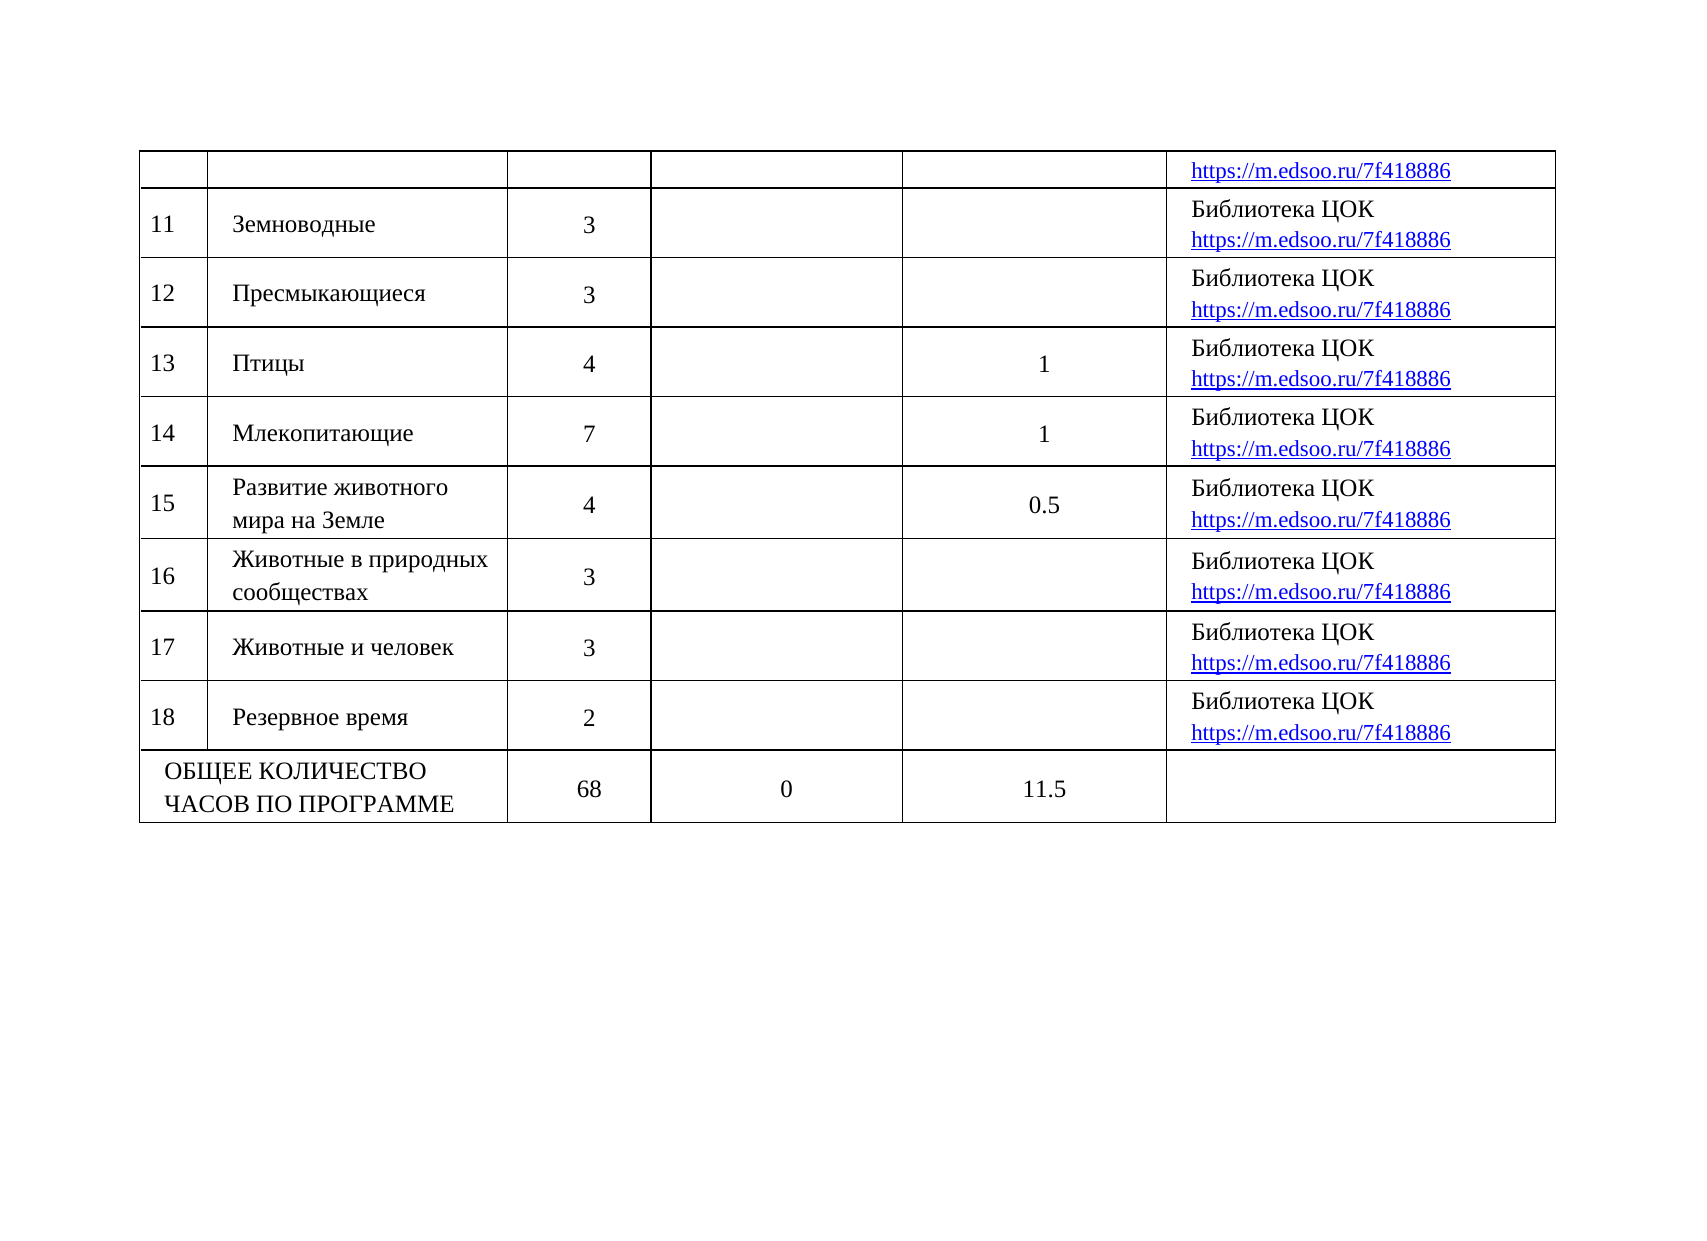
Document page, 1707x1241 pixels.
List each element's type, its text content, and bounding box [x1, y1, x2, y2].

table_cell Резервное время [208, 681, 507, 749]
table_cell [1167, 189, 1555, 257]
table_cell 3 [508, 189, 650, 257]
table_cell 14 [140, 397, 207, 465]
table_cell Животные и человек [208, 612, 507, 680]
table_cell [652, 397, 902, 465]
table_cell Библиотека ЦОК https://m.edsoo.ru/7f418886 [1167, 539, 1555, 610]
table_cell Животные в природных сообществах [208, 539, 507, 610]
table_cell 18 [140, 681, 207, 749]
table_cell [903, 681, 1166, 749]
table_cell [652, 539, 902, 610]
table_cell [903, 258, 1166, 326]
table_cell [652, 467, 902, 538]
table_cell 1 [903, 328, 1166, 396]
table_cell Развитие животного мира на Земле [208, 467, 507, 538]
table_cell 4 [508, 328, 650, 396]
table_cell 3 [508, 612, 650, 680]
table_cell 4 [508, 467, 650, 538]
table_cell 4 [508, 152, 650, 187]
table_cell Пресмыкающиеся [208, 258, 507, 326]
table_cell 0.5 [903, 467, 1166, 538]
table_cell 3 [508, 539, 650, 610]
table_cell [903, 539, 1166, 610]
table_cell Библиотека ЦОК https://m.edsoo.ru/7f418886 [1167, 681, 1555, 749]
table_cell [903, 189, 1166, 257]
table_cell 11 [140, 188, 207, 257]
table_cell 2 [508, 681, 650, 749]
table_cell [652, 612, 902, 680]
table_cell [652, 152, 902, 187]
table_cell 1 [903, 397, 1166, 465]
table_cell 10 [140, 152, 207, 187]
table_cell Библиотека ЦОК https://m.edsoo.ru/7f418886 [1167, 467, 1555, 538]
table_cell 16 [140, 539, 207, 610]
table_cell Рыбы [208, 152, 507, 187]
table_cell Птицы [208, 328, 507, 396]
table_cell 7 [508, 397, 650, 465]
table_cell Библиотека ЦОК https://m.edsoo.ru/7f418886 [1167, 397, 1555, 465]
table_cell 12 [140, 258, 207, 326]
table_cell [652, 328, 902, 396]
table_cell [1167, 751, 1555, 822]
table_cell Земноводные [208, 189, 507, 257]
table_cell [652, 681, 902, 749]
table_cell 13 [140, 327, 207, 396]
table_cell 1 [903, 152, 1166, 187]
table_cell Библиотека ЦОК https://m.edsoo.ru/7f418886 [1167, 328, 1555, 396]
table_cell 11.5 [903, 751, 1166, 822]
table_cell [652, 189, 902, 257]
table_cell 17 [140, 611, 207, 680]
table_cell Библиотека ЦОК https://m.edsoo.ru/7f418886 [1167, 612, 1555, 680]
table_cell Млекопитающие [208, 397, 507, 465]
table_cell [903, 612, 1166, 680]
table_cell [652, 258, 902, 326]
table_cell 0 [652, 751, 902, 822]
table_cell 3 [508, 258, 650, 326]
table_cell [1167, 152, 1555, 187]
table_cell 68 [508, 751, 650, 822]
table_cell ОБЩЕЕ КОЛИЧЕСТВО ЧАСОВ ПО ПРОГРАММЕ [140, 750, 507, 822]
table_cell 15 [140, 466, 207, 538]
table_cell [1167, 258, 1555, 326]
